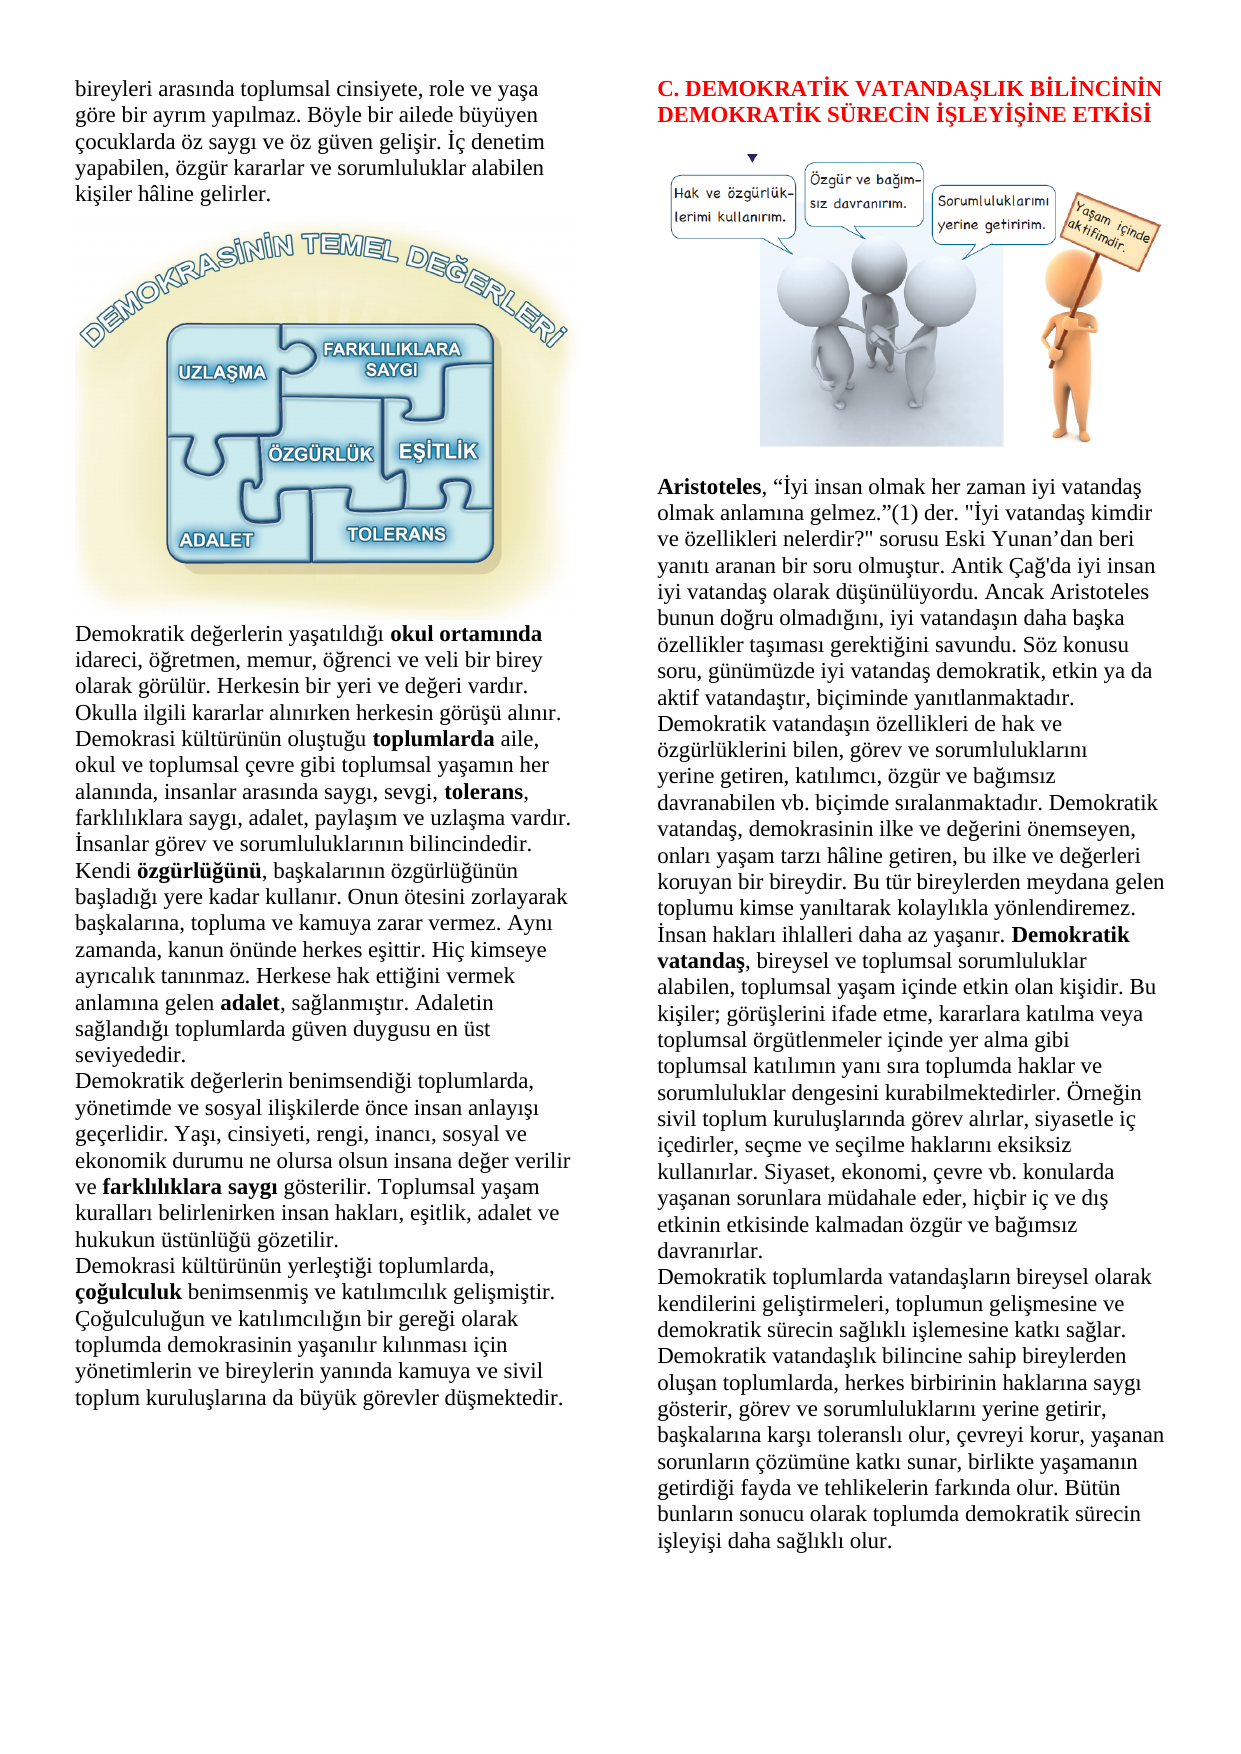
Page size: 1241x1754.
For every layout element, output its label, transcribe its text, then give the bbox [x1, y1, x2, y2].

text İnsan hakları ihlalleri daha az yaşanır. Demokratik vatandaş, bireysel ve toplumsal sorumluluklar alabilen, toplumsal yaşam içinde etkin olan kişidir. Bu kişiler; görüşlerini ifade etme, kararlara katılma veya toplumsal örgütlenmeler içinde yer alma gibi toplumsal katılımın yanı sıra toplumda haklar ve sorumluluklar dengesini kurabilmektedirler. Örneğin sivil toplum kuruluşlarında görev alırlar, siyasetle iç içedirler, seçme ve seçilme haklarını eksiksiz kullanırlar. Siyaset, ekonomi, çevre vb. konularda yaşanan sorunlara müdahale eder, hiçbir iç ve dış etkinin etkisinde kalmadan özgür ve bağımsız davranırlar. [657, 921, 1165, 1263]
text yerine getiren, katılımcı, özgür ve bağımsız davranabilen vb. biçimde sıralanmaktadır. Demokratik [657, 763, 1165, 815]
picture [657, 154, 1166, 447]
text Demokratik toplumlarda vatandaşların bireysel olarak kendilerini geliştirmeleri, toplumun gelişmesine ve [657, 1263, 1165, 1316]
text demokratik sürecin sağlıklı işlemesine katkı sağlar. Demokratik vatandaşlık bilincine sahip bireylerden oluşan toplumlarda, herkes birbirinin haklarına saygı gösterir, görev ve sorumluluklarını yerine getirir, başkalarına karşı toleranslı olur, çevreyi korur, yaşanan sorunların çözümüne katkı sunar, birlikte yaşamanın getirdiği fayda ve tehlikelerin farkında olur. Bütün bunların sonucu olarak toplumda demokratik sürecin işleyişi daha sağlıklı olur. [657, 1316, 1165, 1553]
text Demokratik değerlerin yaşatıldığı okul ortamında idareci, öğretmen, memur, öğrenci ve veli bir birey olarak görülür. Herkesin bir yeri ve değeri vardır. Okulla ilgili kararlar alınırken herkesin görüşü alınır. Demokrasi kültürünün oluştuğu toplumlarda aile, okul ve toplumsal çevre gibi toplumsal yaşamın her alanında, insanlar arasında saygı, sevgi, tolerans, farklılıklara saygı, adalet, paylaşım ve uzlaşma vardır. [75, 620, 583, 830]
text Demokratik vatandaşın özellikleri de hak ve özgürlüklerini bilen, görev ve sorumluluklarını [657, 710, 1165, 763]
text C. DEMOKRATİK VATANDAŞLIK BİLİNCİNİN DEMOKRATİK SÜRECİN İŞLEYİŞİNE ETKİSİ [657, 75, 1165, 128]
text Demokrasi kültürünün yerleştiği toplumlarda, çoğulculuk benimsenmiş ve katılımcılık gelişmiştir. [75, 1252, 583, 1305]
text iyi vatandaş olarak düşünülüyordu. Ancak Aristoteles bunun doğru olmadığını, iyi vatandaşın daha başka özellikler taşıması gerektiğini savundu. Söz konusu soru, günümüzde iyi vatandaş demokratik, etkin ya da [657, 578, 1165, 683]
text Demokratik değerlerin benimsendiği toplumlarda, yönetimde ve sosyal ilişkilerde önce insan anlayışı [75, 1068, 583, 1120]
text Çoğulculuğun ve katılımcılığın bir gereği olarak toplumda demokrasinin yaşanılır kılınması için yönetimlerin ve bireylerin yanında kamuya ve sivil toplum kuruluşlarına da büyük görevler düşmektedir. [75, 1305, 583, 1410]
text geçerlidir. Yaşı, cinsiyeti, rengi, inancı, sosyal ve ekonomik durumu ne olursa olsun insana değer verilir ve farklılıklara saygı gösterilir. Toplumsal yaşam kuralları belirlenirken insan hakları, eşitlik, adalet ve hukukun üstünlüğü gözetilir. [75, 1120, 583, 1252]
text koruyan bir bireydir. Bu tür bireylerden meydana gelen toplumu kimse yanıltarak kolaylıkla yönlendiremez. [657, 868, 1165, 921]
text bireyleri arasında toplumsal cinsiyete, role ve yaşa göre bir ayrım yapılmaz. Böyle bir ailede büyüyen çocuklarda öz saygı ve öz güven gelişir. İç denetim yapabilen, özgür kararlar ve sorumluluklar alabilen kişiler hâline gelirler. [75, 75, 583, 206]
text vatandaş, demokrasinin ilke ve değerini önemseyen, onları yaşam tarzı hâline getiren, bu ilke ve değerleri [657, 815, 1165, 868]
text İnsanlar görev ve sorumluluklarının bilincindedir. Kendi özgürlüğünü, başkalarının özgürlüğünün başladığı yere kadar kullanır. Onun ötesini zorlayarak başkalarına, topluma ve kamuya zarar vermez. Aynı zamanda, kanun önünde herkes eşittir. Hiç kimseye ayrıcalık tanınmaz. Herkese hak ettiğini vermek anlamına gelen adalet, sağlanmıştır. Adaletin sağlandığı toplumlarda güven duygusu en üst seviyededir. [75, 830, 583, 1068]
text Aristoteles, “İyi insan olmak her zaman iyi vatandaş olmak anlamına gelmez.”(1) der. "İyi vatandaş kimdir ve özellikleri nelerdir?" sorusu Eski Yunan’dan beri yanıtı aranan bir soru olmuştur. Antik Çağ'da iyi insan [657, 473, 1165, 578]
text aktif vatandaştır, biçiminde yanıtlanmaktadır. [657, 683, 1165, 710]
